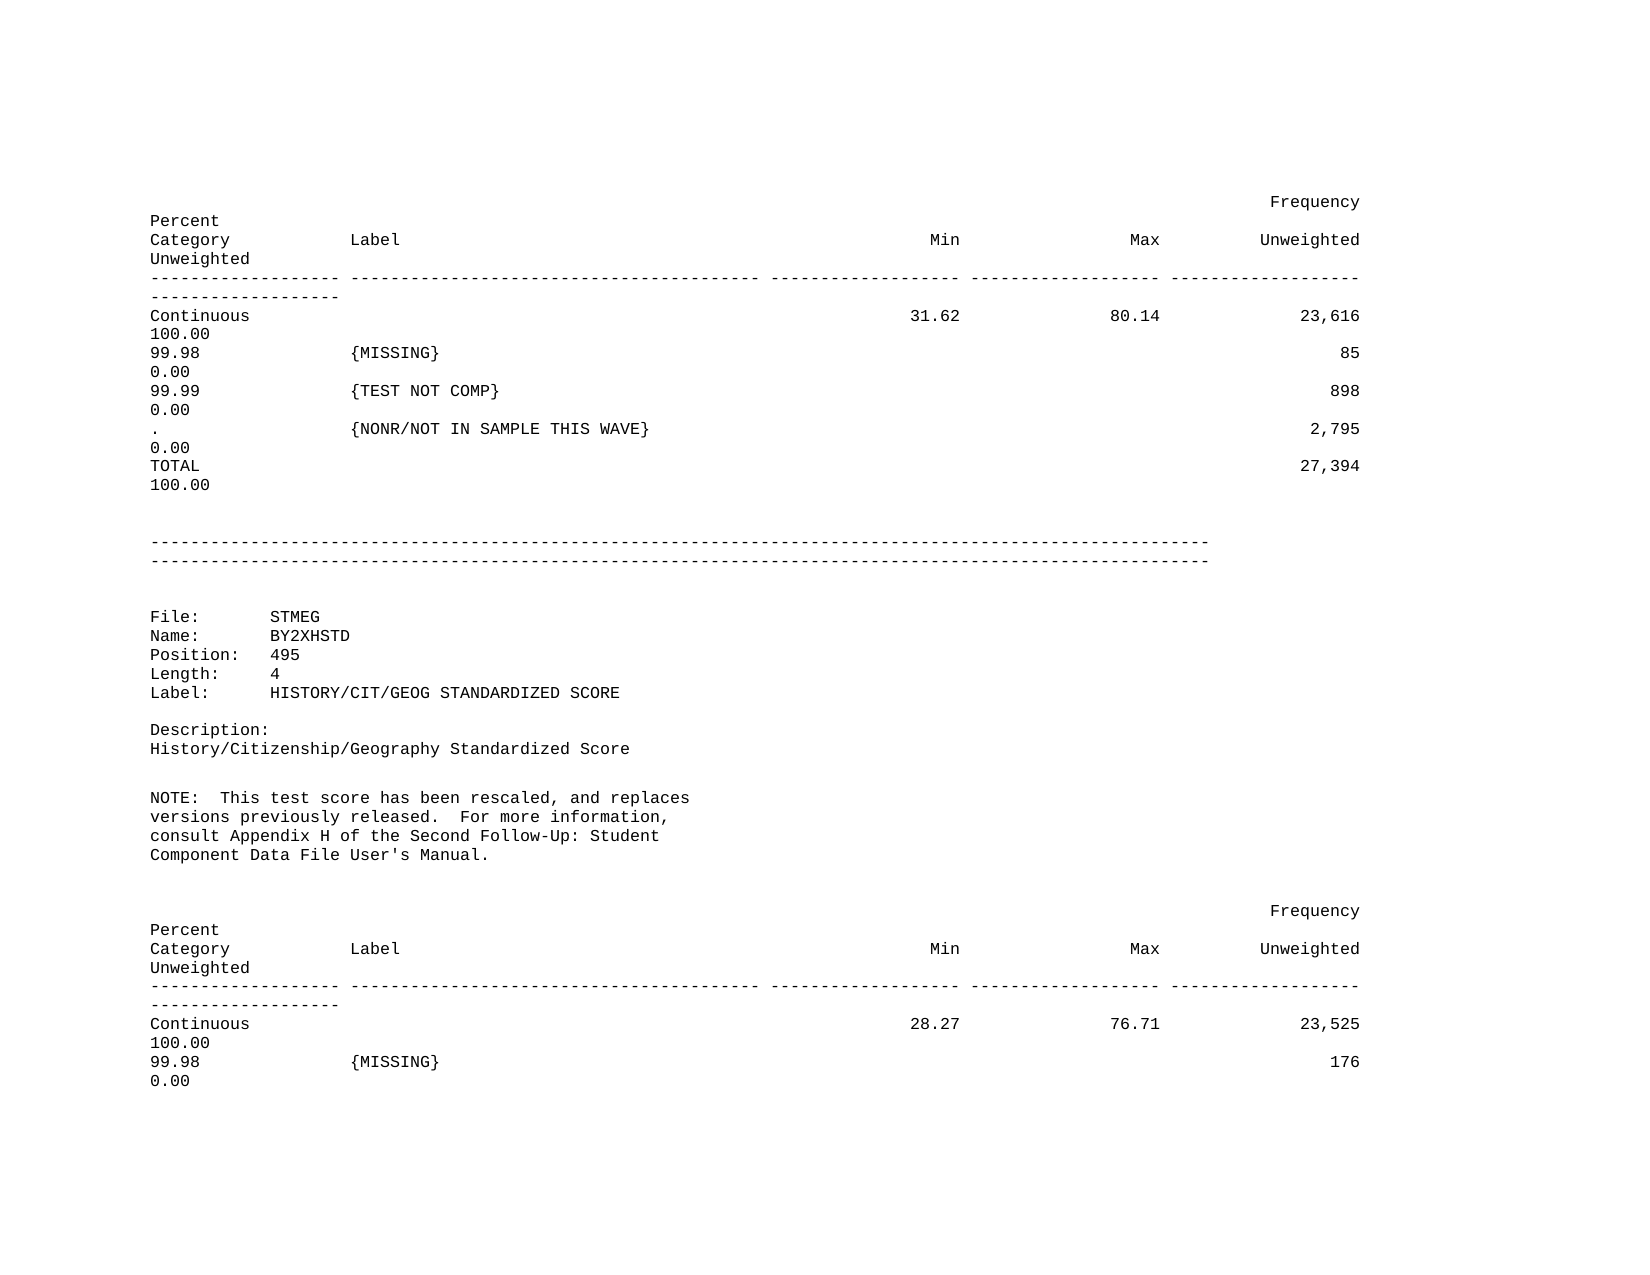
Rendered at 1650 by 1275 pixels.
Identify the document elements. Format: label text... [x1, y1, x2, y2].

text Label: HISTORY/CIT/GEOG STANDARDIZED SCORE [150, 684, 1500, 703]
text History/Citizenship/Geography Standardized Score [150, 741, 1500, 760]
text Continuous 28.27 76.71 23,525 100.00 [150, 1016, 1500, 1053]
text Name: BY2XHSTD [150, 628, 1500, 647]
text Category Label Min Max Unweighted Unweighted [150, 940, 1500, 978]
text NOTE: This test score has been rescaled, and replaces [150, 789, 1500, 808]
text Description: [150, 722, 1500, 741]
text 99.99 {TEST NOT COMP} 898 0.00 [150, 383, 1500, 420]
text Component Data File User's Manual. [150, 846, 1500, 865]
text Length: 4 [150, 665, 1500, 684]
text File: STMEG [150, 609, 1500, 628]
text Continuous 31.62 80.14 23,616 100.00 [150, 307, 1500, 345]
text TOTAL 27,394 100.00 [150, 458, 1500, 496]
text Category Label Min Max Unweighted Unweighted [150, 232, 1500, 269]
text Frequency Percent [150, 194, 1500, 232]
text ------------------- ----------------------------------------- ------------------- ------------------- ------------------- ------------------- [150, 978, 1500, 1016]
text consult Appendix H of the Second Follow-Up: Student [150, 827, 1500, 846]
text 99.98 {MISSING} 176 0.00 [150, 1053, 1500, 1091]
text Frequency Percent [150, 903, 1500, 940]
text Position: 495 [150, 647, 1500, 665]
text versions previously released. For more information, [150, 808, 1500, 827]
text 99.98 {MISSING} 85 0.00 [150, 345, 1500, 383]
text ---------------------------------------------------------------------------------------------------------- [150, 552, 1500, 571]
text ---------------------------------------------------------------------------------------------------------- [150, 533, 1500, 552]
text ------------------- ----------------------------------------- ------------------- ------------------- ------------------- ------------------- [150, 269, 1500, 307]
text . {NONR/NOT IN SAMPLE THIS WAVE} 2,795 0.00 [150, 420, 1500, 458]
